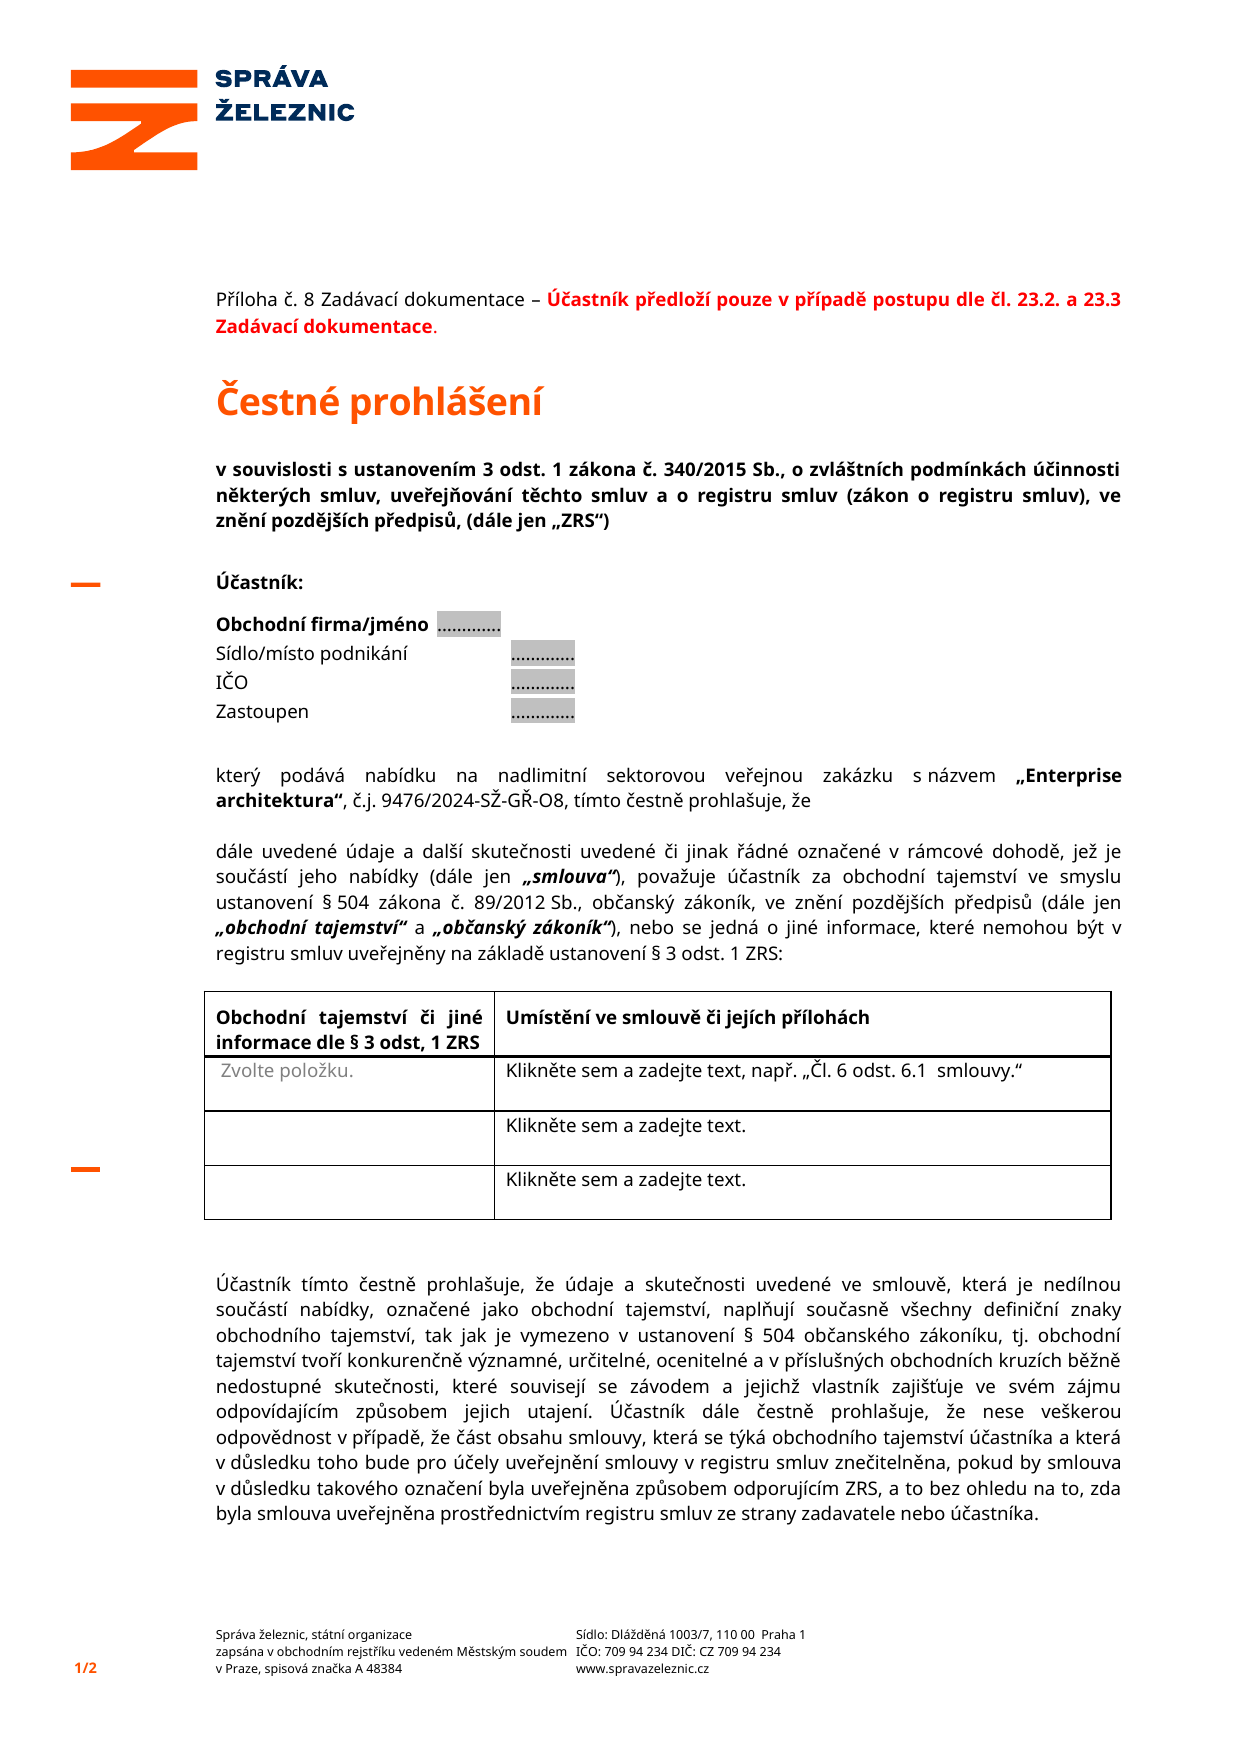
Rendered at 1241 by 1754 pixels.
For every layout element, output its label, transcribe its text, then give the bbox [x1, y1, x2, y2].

text který podává nabídku na nadlimitní sektorovou veřejnou zakázku s názvem „Enterprise architektura“, č.j. 9476/2024-SŽ-GŘ-O8, tímto čestně prohlašuje, že [216, 762, 1122, 813]
text Účastník: [216, 565, 1122, 596]
text Účastník tímto čestně prohlašuje, že údaje a skutečnosti uvedené ve smlouvě, která je nedílnou součástí nabídky, označené jako obchodní tajemství, naplňují současně všechny definiční znaky obchodního tajemství, tak jak je vymezeno v ustanovení § 504 občanského zákoníku, tj. obchodní tajemství tvoří konkurenčně významné, určitelné, ocenitelné a v příslušných obchodních kruzích běžně nedostupné skutečnosti, které souvisejí se závodem a jejichž vlastník zajišťuje ve svém zájmu odpovídajícím způsobem jejich utajení. Účastník dále čestně prohlašuje, že nese veškerou odpovědnost v případě, že část obsahu smlouvy, která se týká obchodního tajemství účastníka a která v důsledku toho bude pro účely uveřejnění smlouvy v registru smluv znečitelněna, pokud by smlouva v důsledku takového označení byla uveřejněna způsobem odporujícím ZRS, a to bez ohledu na to, zda byla smlouva uveřejněna prostřednictvím registru smluv ze strany zadavatele nebo účastníka. [216, 1271, 1122, 1526]
table_header Obchodní tajemství či jiné informace dle § 3 odst, 1 ZRS [205, 992, 494, 1055]
text v souvislosti s ustanovením 3 odst. 1 zákona č. 340/2015 Sb., o zvláštních podmínkách účinnosti některých smluv, uveřejňování těchto smluv a o registru smluv (zákon o registru smluv), ve znění pozdějších předpisů, (dále jen „ZRS“) [216, 456, 1122, 533]
text Sídlo/místo podnikání …………. [216, 637, 1122, 666]
table_cell [205, 1058, 494, 1110]
table_cell [205, 1166, 494, 1219]
subtitle Čestné prohlášení [216, 375, 1122, 426]
table_header Umístění ve smlouvě či jejích přílohách [495, 992, 1110, 1055]
table_cell [205, 1112, 494, 1164]
text dále uvedené údaje a další skutečnosti uvedené či jinak řádné označené v rámcové dohodě, jež je součástí jeho nabídky (dále jen „smlouva“), považuje účastník za obchodní tajemství ve smyslu ustanovení § 504 zákona č. 89/2012 Sb., občanský zákoník, ve znění pozdějších předpisů (dále jen „obchodní tajemství“ a „občanský zákoník“), nebo se jedná o jiné informace, které nemohou být v registru smluv uveřejněny na základě ustanovení § 3 odst. 1 ZRS: [216, 838, 1122, 966]
text Příloha č. 8 Zadávací dokumentace – Účastník předloží pouze v případě postupu dle čl. 23.2. a 23.3 Zadávací dokumentace. [216, 286, 1122, 339]
text Zastoupen …………. [216, 695, 1122, 724]
text IČO …………. [216, 666, 1122, 695]
text Obchodní firma/jméno …………. [216, 608, 1122, 637]
